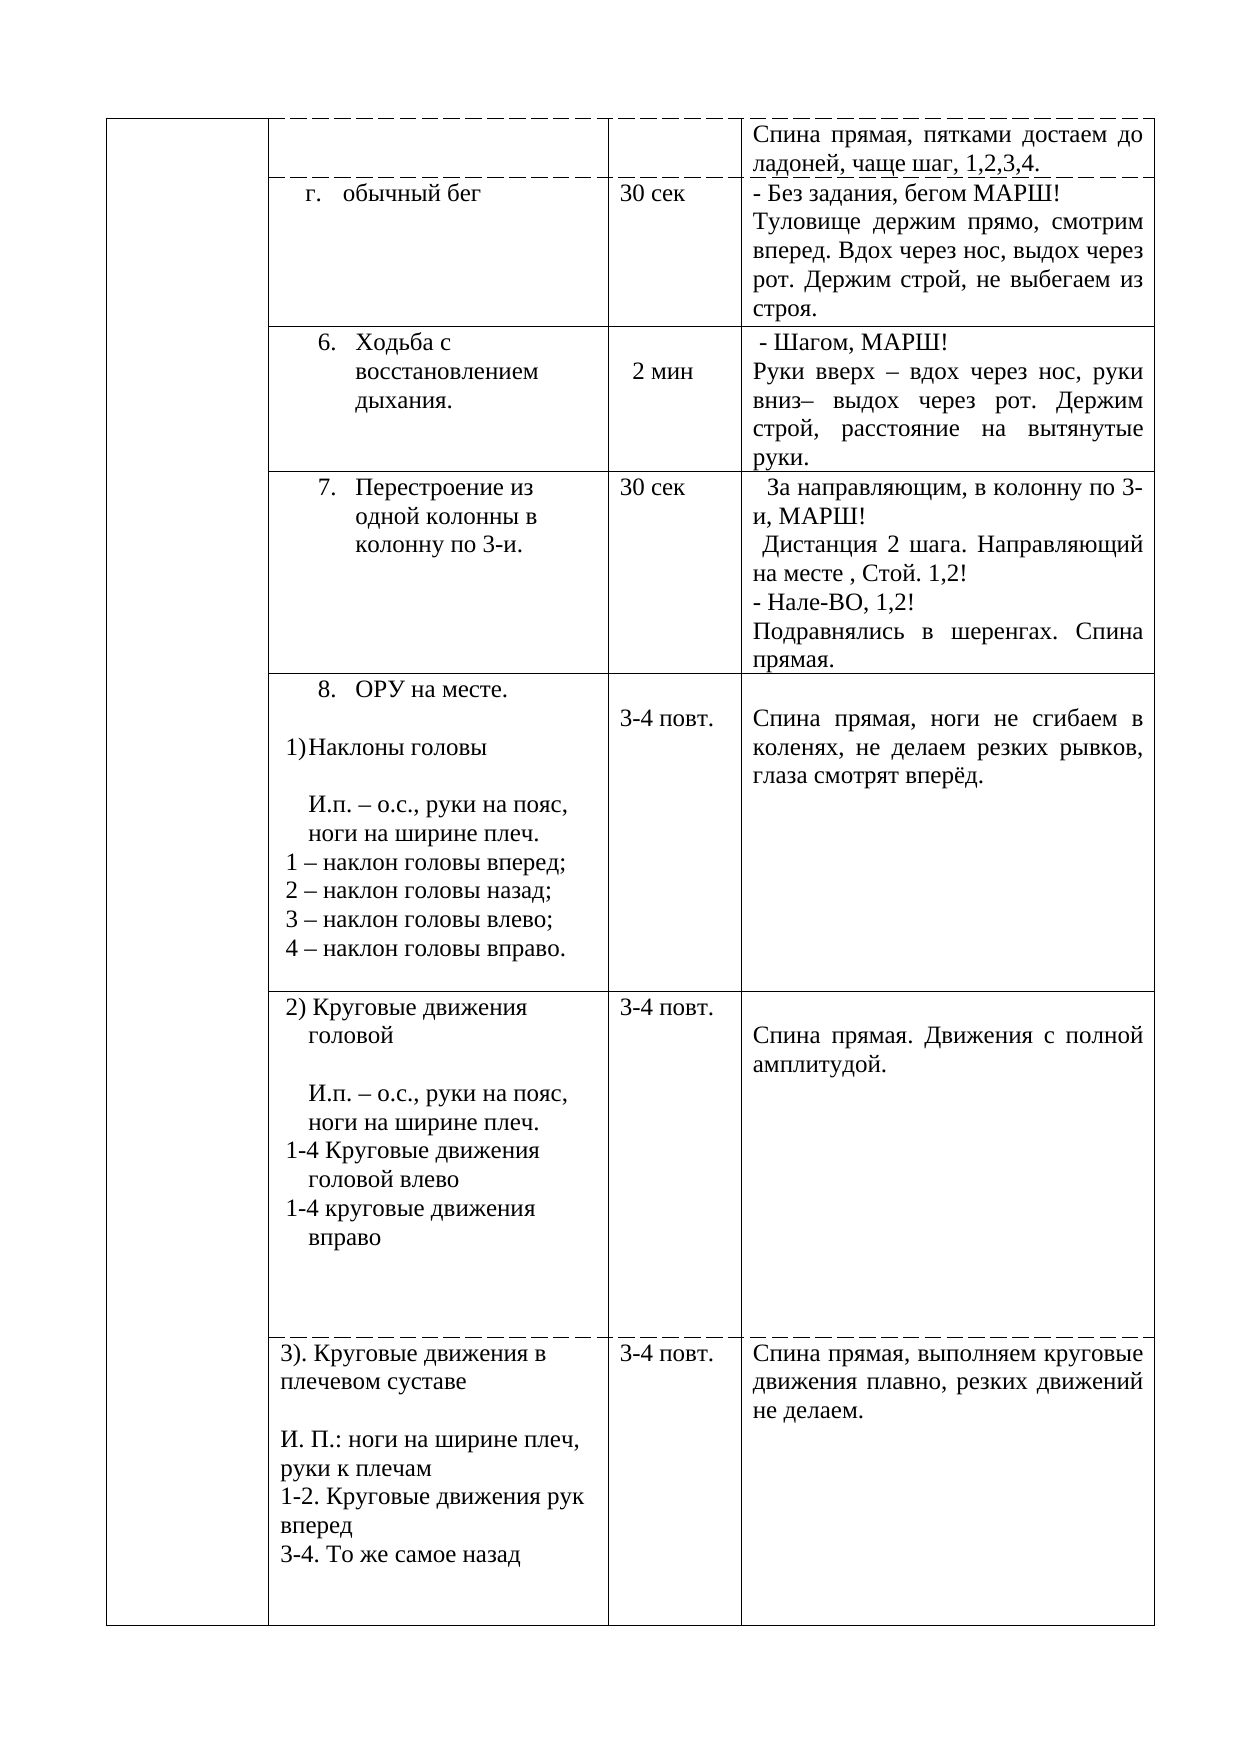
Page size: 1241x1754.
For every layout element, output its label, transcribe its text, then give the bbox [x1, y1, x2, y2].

table_cell За направляющим, в колонну по 3-и, МАРШ! Дистанция 2 шага. Направляющий на месте , Стой. 1,2! - Нале-ВО, 1,2! Подравнялись в шеренгах. Спина прямая. [742, 472, 1154, 673]
table_cell 30 сек [609, 472, 741, 673]
table_cell - Без задания, бегом МАРШ! Туловище держим прямо, смотрим вперед. Вдох через нос, выдох через рот. Держим строй, не выбегаем из строя. [742, 177, 1154, 326]
table_cell 3). Круговые движения в плечевом суставе И. П.: ноги на ширине плеч, руки к плечам 1-2. Круговые движения рук вперед 3-4. То же самое назад [269, 1337, 608, 1625]
table_cell 30 сек [609, 177, 741, 326]
table_cell 2) Круговые движения головой И.п. – о.с., руки на пояс, ноги на ширине плеч. 1-4 Круговые движения головой влево 1-4 круговые движения вправо [269, 992, 608, 1337]
table_cell Ходьба с восстановлением дыхания. [269, 327, 608, 471]
table_cell Спина прямая, выполняем круговые движения плавно, резких движений не делаем. [742, 1337, 1154, 1625]
table_cell 3-4 повт. [609, 1337, 741, 1625]
table_cell Перестроение из одной колонны в колонну по 3-и. [269, 472, 608, 673]
table_cell ОРУ на месте. Наклоны головы И.п. – о.с., руки на пояс, ноги на ширине плеч. 1 – наклон головы вперед; 2 – наклон головы назад; 3 – наклон головы влево; 4 – наклон головы вправо. [269, 674, 608, 991]
table_cell с захлестом голени; [269, 118, 608, 177]
table_cell 3-4 повт. [609, 992, 741, 1337]
table_cell Спина прямая. Движения с полной амплитудой. [742, 992, 1154, 1337]
table_cell - Шагом, МАРШ! Руки вверх – вдох через нос, руки вниз– выдох через рот. Держим строй, расстояние на вытянутые руки. [742, 327, 1154, 471]
table_cell Спина прямая, ноги не сгибаем в коленях, не делаем резких рывков, глаза смотрят вперёд. [742, 674, 1154, 991]
table_cell 30 сек [609, 118, 741, 177]
table_cell 2 мин [609, 327, 741, 471]
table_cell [742, 118, 1154, 177]
table_cell 3-4 повт. [609, 674, 741, 991]
table_cell обычный бег [269, 177, 608, 326]
